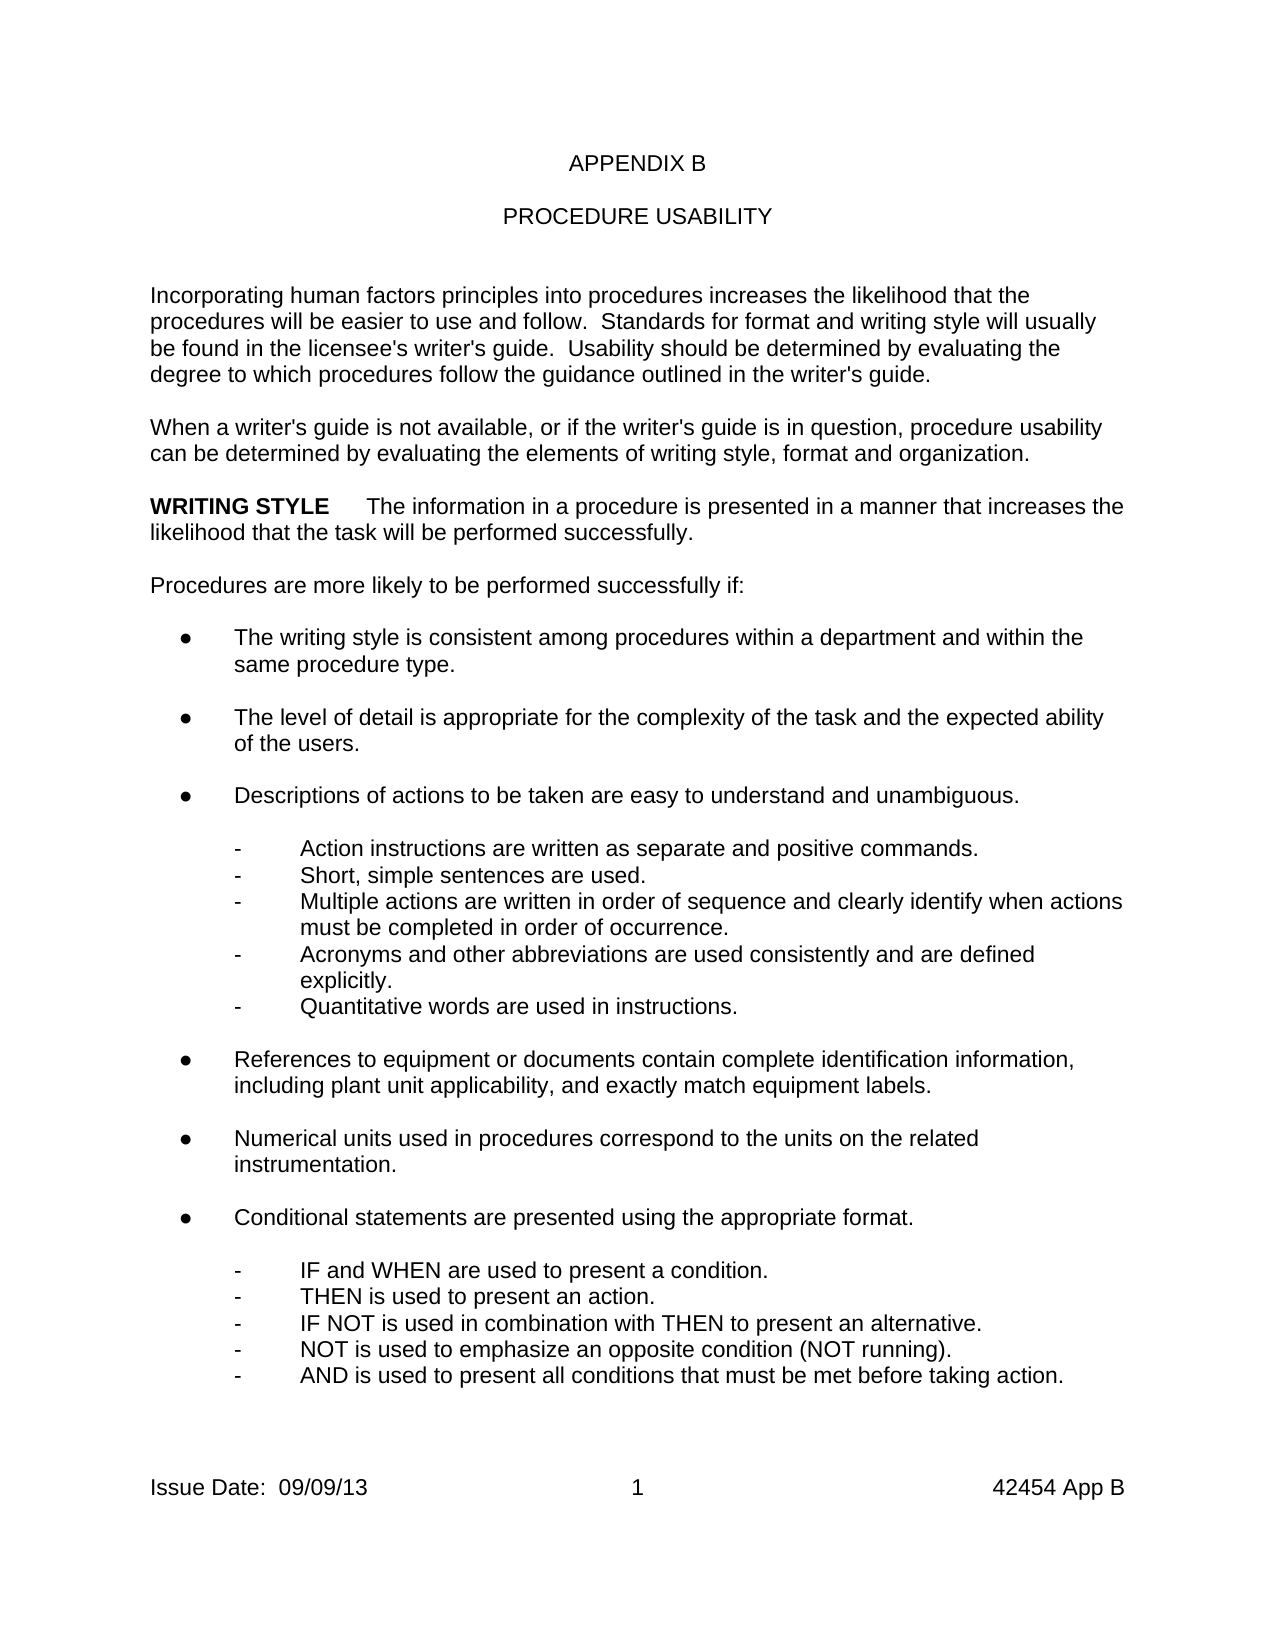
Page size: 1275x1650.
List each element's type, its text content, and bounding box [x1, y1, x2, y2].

text - IF NOT is used in combination with THEN to present an alternative. [150, 1309, 1125, 1336]
text APPENDIX B [150, 150, 1125, 176]
text ● The level of detail is appropriate for the complexity of the task and the expected ability of the users. [150, 703, 1125, 756]
text - Action instructions are written as separate and positive commands. [150, 835, 1125, 862]
text - THEN is used to present an action. [150, 1283, 1125, 1309]
text ● Conditional statements are presented using the appropriate format. [150, 1204, 1125, 1231]
text WRITING STYLE The information in a procedure is presented in a manner that increases the likelihood that the task will be performed successfully. [150, 493, 1125, 545]
text - IF and WHEN are used to present a condition. [150, 1257, 1125, 1283]
text - Short, simple sentences are used. [150, 862, 1125, 888]
text PROCEDURE USABILITY [150, 203, 1125, 229]
text Incorporating human factors principles into procedures increases the likelihood that the procedures will be easier to use and follow. Standards for format and writing style will usually be found in the licensee's writer's guide. Usability should be determined by evaluating the degree to which procedures follow the guidance outlined in the writer's guide. [150, 282, 1125, 387]
text ● Numerical units used in procedures correspond to the units on the related instrumentation. [150, 1125, 1125, 1178]
text Procedures are more likely to be performed successfully if: [150, 572, 1125, 598]
text ● The writing style is consistent among procedures within a department and within the same procedure type. [150, 624, 1125, 677]
text - NOT is used to emphasize an opposite condition (NOT running). [150, 1336, 1125, 1362]
text - Acronyms and other abbreviations are used consistently and are defined explicitly. [150, 941, 1125, 993]
text ● References to equipment or documents contain complete identification information, including plant unit applicability, and exactly match equipment labels. [150, 1046, 1125, 1099]
text When a writer's guide is not available, or if the writer's guide is in question, procedure usability can be determined by evaluating the elements of writing style, format and organization. [150, 413, 1125, 466]
text ● Descriptions of actions to be taken are easy to understand and unambiguous. [150, 782, 1125, 809]
text - Quantitative words are used in instructions. [150, 993, 1125, 1020]
text - Multiple actions are written in order of sequence and clearly identify when actions must be completed in order of occurrence. [150, 888, 1125, 941]
text - AND is used to present all conditions that must be met before taking action. [150, 1362, 1125, 1389]
